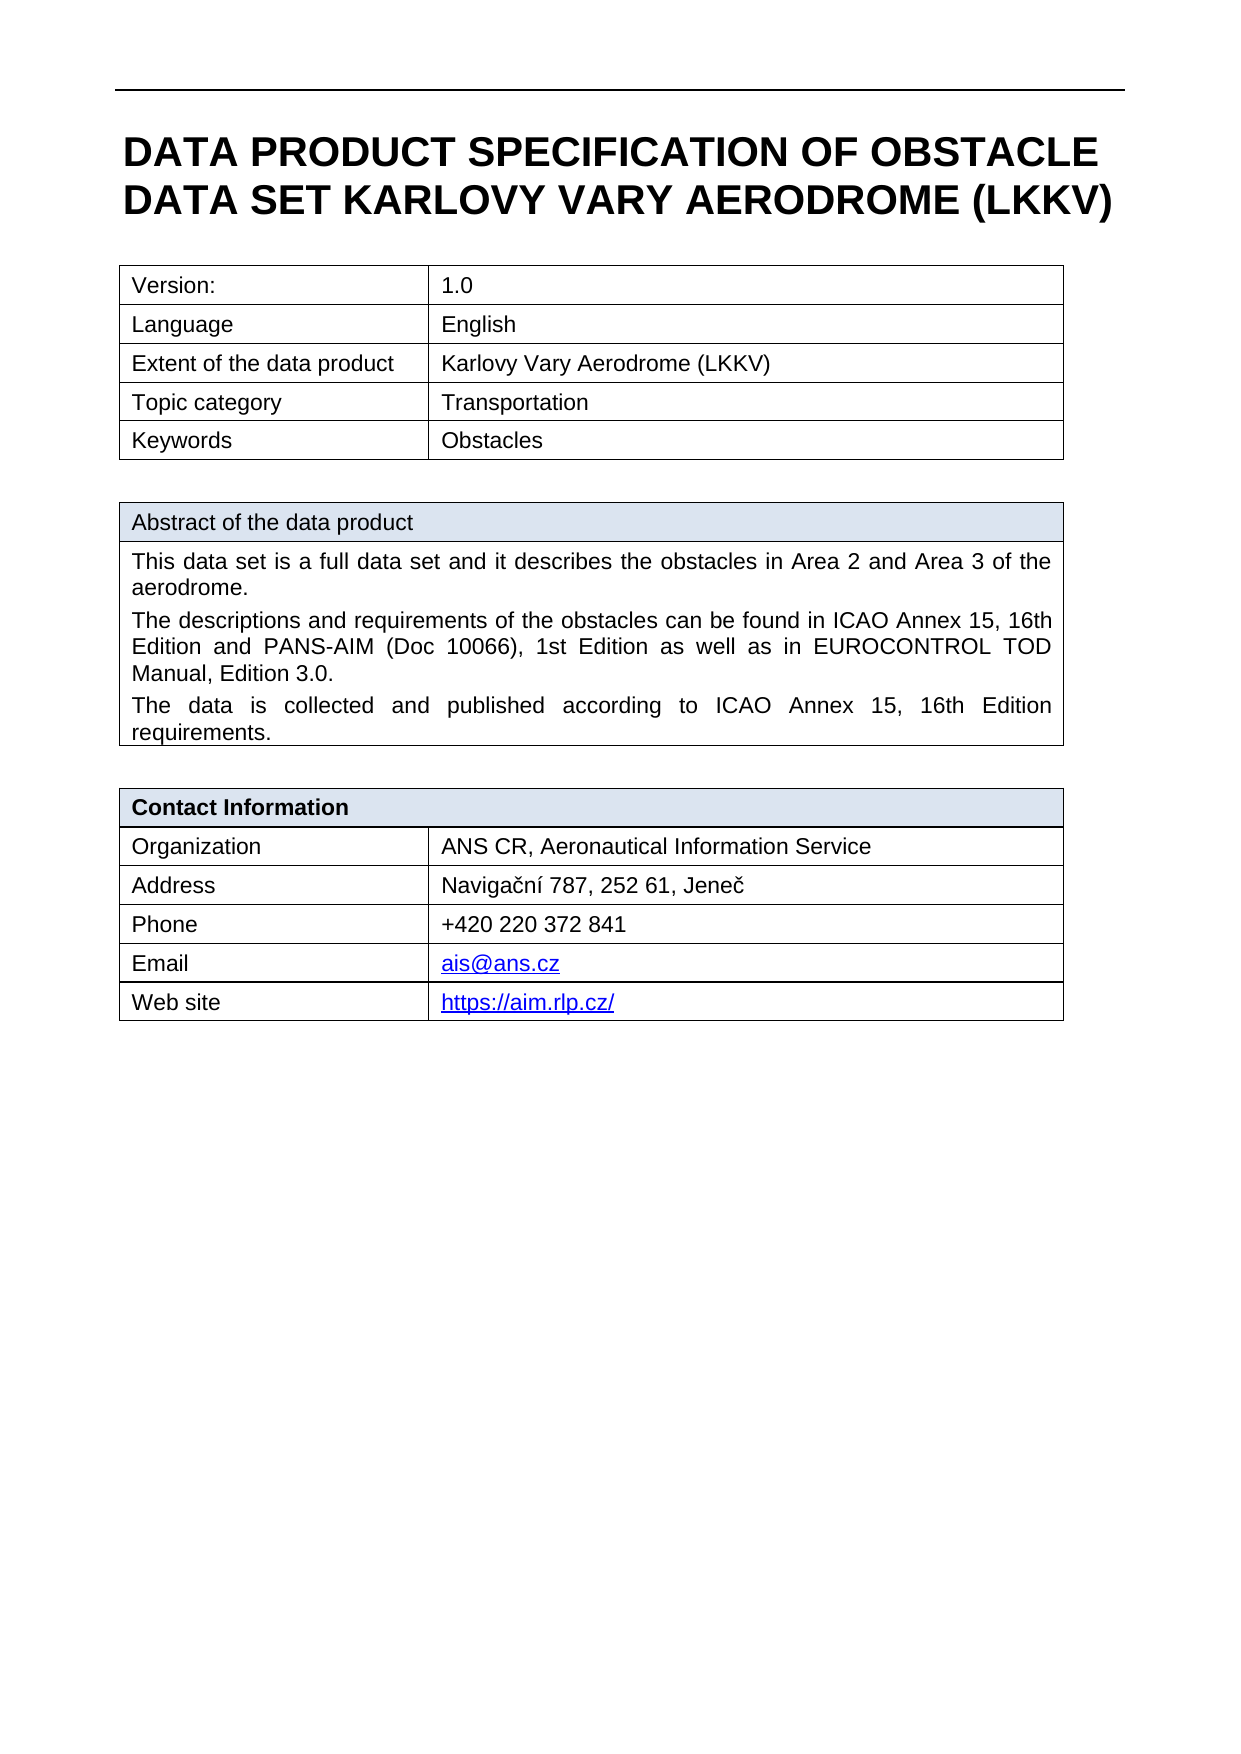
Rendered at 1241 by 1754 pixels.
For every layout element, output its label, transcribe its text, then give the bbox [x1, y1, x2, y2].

table_header Abstract of the data product [120, 503, 1063, 541]
table_cell Transportation [429, 383, 1063, 420]
table_cell Organization [120, 828, 428, 865]
table_header Contact Information [120, 789, 1063, 826]
table_cell Keywords [120, 421, 428, 459]
table_cell Extent of the data product [120, 344, 428, 382]
table_cell Topic category [120, 383, 428, 420]
table_cell Navigační 787, 252 61, Jeneč [429, 866, 1063, 904]
table_cell ANS CR, Aeronautical Information Service [429, 828, 1063, 865]
table_cell Phone [120, 905, 428, 943]
table_cell Obstacles [429, 421, 1063, 459]
table_cell This data set is a full data set and it describes the obstacles in Area 2 and Area 3 of the aerodrome. The descriptions and requirements of the obstacles can be found in ICAO Annex 15, 16th Edition and PANS-AIM (Doc 10066), 1st Edition as well as in EUROCONTROL TOD Manual, Edition 3.0. The data is collected and published according to ICAO Annex 15, 16th Edition requirements. [120, 542, 1063, 745]
table_cell ais@ans.cz [429, 944, 1063, 981]
table_cell https://aim.rlp.cz/ [429, 983, 1063, 1020]
table_cell Karlovy Vary Aerodrome (LKKV) [429, 344, 1063, 382]
table_cell Address [120, 866, 428, 904]
table_cell Language [120, 305, 428, 343]
table_header Version: [120, 266, 428, 304]
table_header 1.0 [429, 266, 1063, 304]
subtitle DATA PRODUCT SPECIFICATION OF OBSTACLE DATA SET KARLOVY VARY AERODROME (LKKV) [123, 127, 1134, 223]
table_cell Web site [120, 983, 428, 1020]
table_cell English [429, 305, 1063, 343]
table_cell +420 220 372 841 [429, 905, 1063, 943]
table_cell Email [120, 944, 428, 981]
